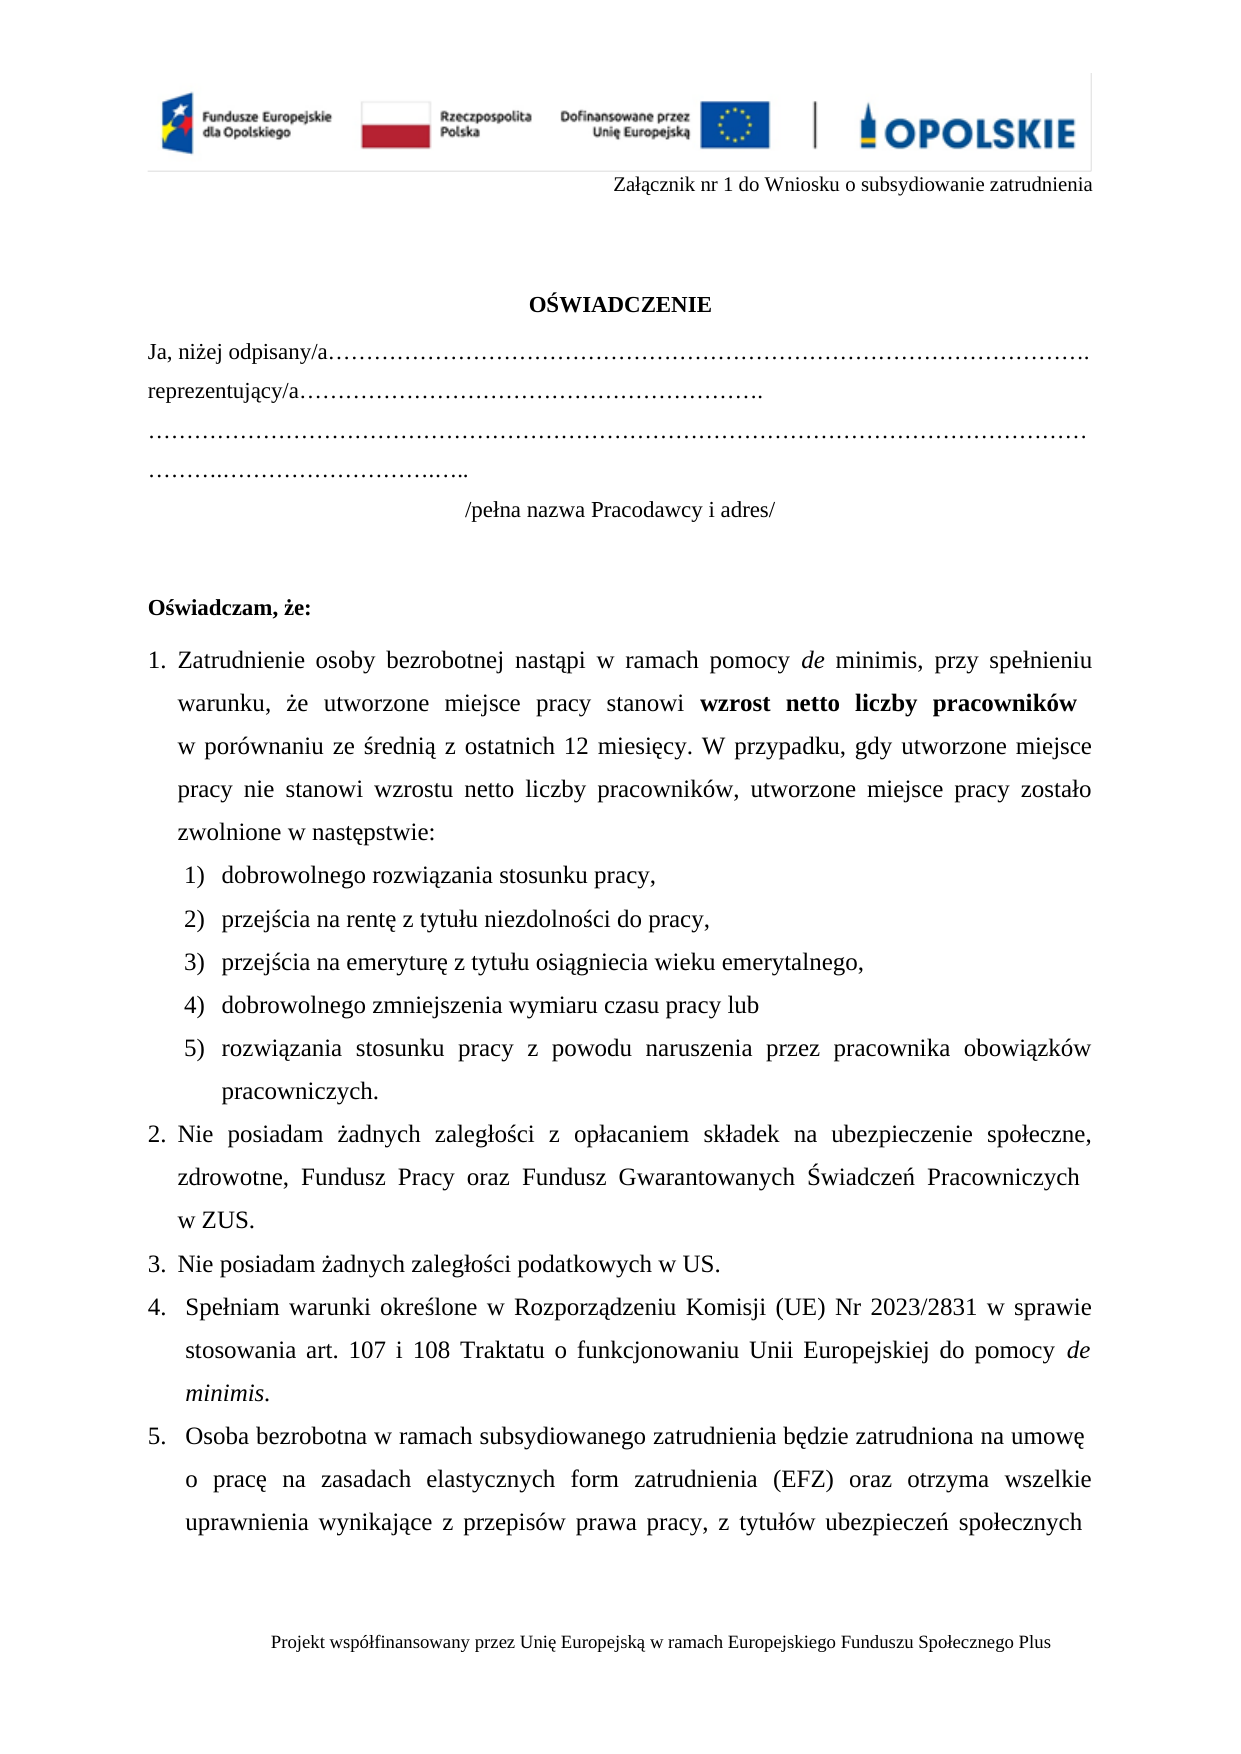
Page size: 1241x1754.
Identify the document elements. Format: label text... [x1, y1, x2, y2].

picture [147, 73, 1093, 173]
text OŚWIADCZENIE [148, 291, 1093, 317]
list dobrowolnego zmniejszenia wymiaru czasu pracy lub [184, 990, 1093, 1019]
text reprezentujący/a…………………………………………………….…………………………………………………………………………………………………………………….……………………….….. [148, 377, 1093, 483]
text Oświadczam, że: [148, 594, 1093, 620]
list przejścia na emeryturę z tytułu osiągniecia wieku emerytalnego, [184, 947, 1093, 976]
list Nie posiadam żadnych zaległości z opłacaniem składek na ubezpieczenie społeczne, zdrowotne, Fundusz Pracy oraz Fundusz Gwarantowanych Świadczeń Pracowniczych w ZUS. [148, 1119, 1093, 1234]
list Nie posiadam żadnych zaległości podatkowych w US. [148, 1249, 1093, 1277]
list Zatrudnienie osoby bezrobotnej nastąpi w ramach pomocy de minimis, przy spełnieniu warunku, że utworzone miejsce pracy stanowi wzrost netto liczby pracowników w porównaniu ze średnią z ostatnich 12 miesięcy. W przypadku, gdy utworzone miejsce pracy nie stanowi wzrostu netto liczby pracowników, utworzone miejsce pracy zostało zwolnione w następstwie: [148, 645, 1093, 846]
text Załącznik nr 1 do Wniosku o subsydiowanie zatrudnienia [148, 173, 845, 196]
text Ja, niżej odpisany/a………………………………………………………………………………………. [148, 338, 1093, 364]
list rozwiązania stosunku pracy z powodu naruszenia przez pracownika obowiązków pracowniczych. [184, 1033, 1093, 1105]
list przejścia na rentę z tytułu niezdolności do pracy, [184, 904, 1093, 932]
list Spełniam warunki określone w Rozporządzeniu Komisji (UE) Nr 2023/2831 w sprawie stosowania art. 107 i 108 Traktatu o funkcjonowaniu Unii Europejskiej do pomocy de minimis. [148, 1292, 1093, 1407]
list dobrowolnego rozwiązania stosunku pracy, [184, 861, 1093, 889]
text /pełna nazwa Pracodawcy i adres/ [148, 496, 1093, 522]
